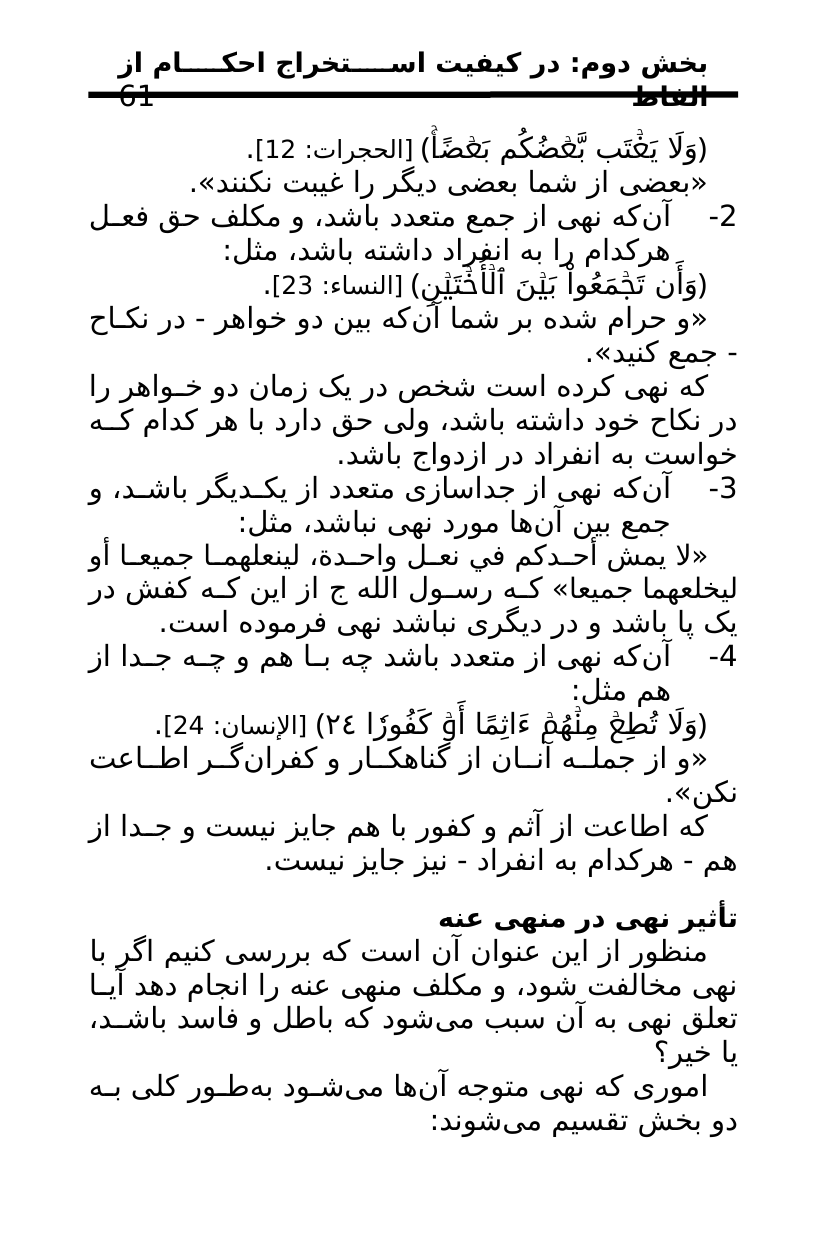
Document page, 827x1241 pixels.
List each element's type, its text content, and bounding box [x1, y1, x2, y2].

list آن‌که نهی از متعدد باشد چه با هم و چه جدا از هم مثل‌: [89, 640, 708, 708]
text اموری که نهی متوجه آن‌ها می‌شود به‌طور کلی به دو بخش تقسیم می‌شوند‌: [89, 1070, 738, 1138]
text ﴿وَلَا تُطِعۡ مِنۡهُمۡ ءَاثِمًا أَوۡ كَفُورٗا ٢٤﴾ [الإنسان: 24]. [89, 708, 738, 742]
text که نهی کرده است شخص در یک زمان دو خواهر را در نکاح خود داشته باشد، ولی حق دارد با هر کدام که خواست به انفراد در ازدواج باشد. [89, 369, 738, 471]
text «و از جمله آنان از گناهکار و کفران‌گر اطاعت نکن». [89, 742, 738, 809]
text منظور از این عنوان آن است که بررسی کنیم اگر با نهی مخالفت شود، و مکلف منهی عنه را انجام دهد آیا تعلق نهی به آن سبب می‌شود که باطل و فاسد باشد، یا خیر؟ [89, 934, 738, 1070]
text که اطاعت از آثم و کفور با هم جایز نیست و جدا از هم - هرکدام به انفراد - نیز جایز نیست. [89, 809, 738, 877]
text ﴿وَأَن تَجۡمَعُواْ بَيۡنَ ٱلۡأُخۡتَيۡنِ﴾ [النساء: 23]. [89, 267, 738, 301]
list آن‌که نهی از جمع متعدد باشد، و مکلف حق فعل هرکدام را به انفراد داشته باشد، مثل‌: [89, 199, 708, 267]
text «لا یمش أحدکم في نعل واحدة، لینعلهما جمیعا أو لیخلعهما جمیعا» که رسول الله ج از این که کفش در یک پا باشد و در دیگری نباشد نهی فرموده است. [89, 539, 738, 640]
text «و حرام شده بر شما آن‌که بین دو خواهر - در نکاح - جمع کنید». [89, 301, 738, 369]
text ﴿وَلَا يَغۡتَب بَّعۡضُكُم بَعۡضًاۚ﴾ [الحجرات: 12]. [89, 132, 738, 166]
list آن‌که نهی از جداسازی متعدد از یکدیگر باشد، و جمع بین آن‌ها مورد نهی نباشد، مثل‌: [89, 471, 708, 539]
text «بعضی از شما بعضی دیگر را غیبت نکنند». [89, 166, 738, 199]
text تأثیر نهی در منهی عنه [89, 902, 738, 934]
